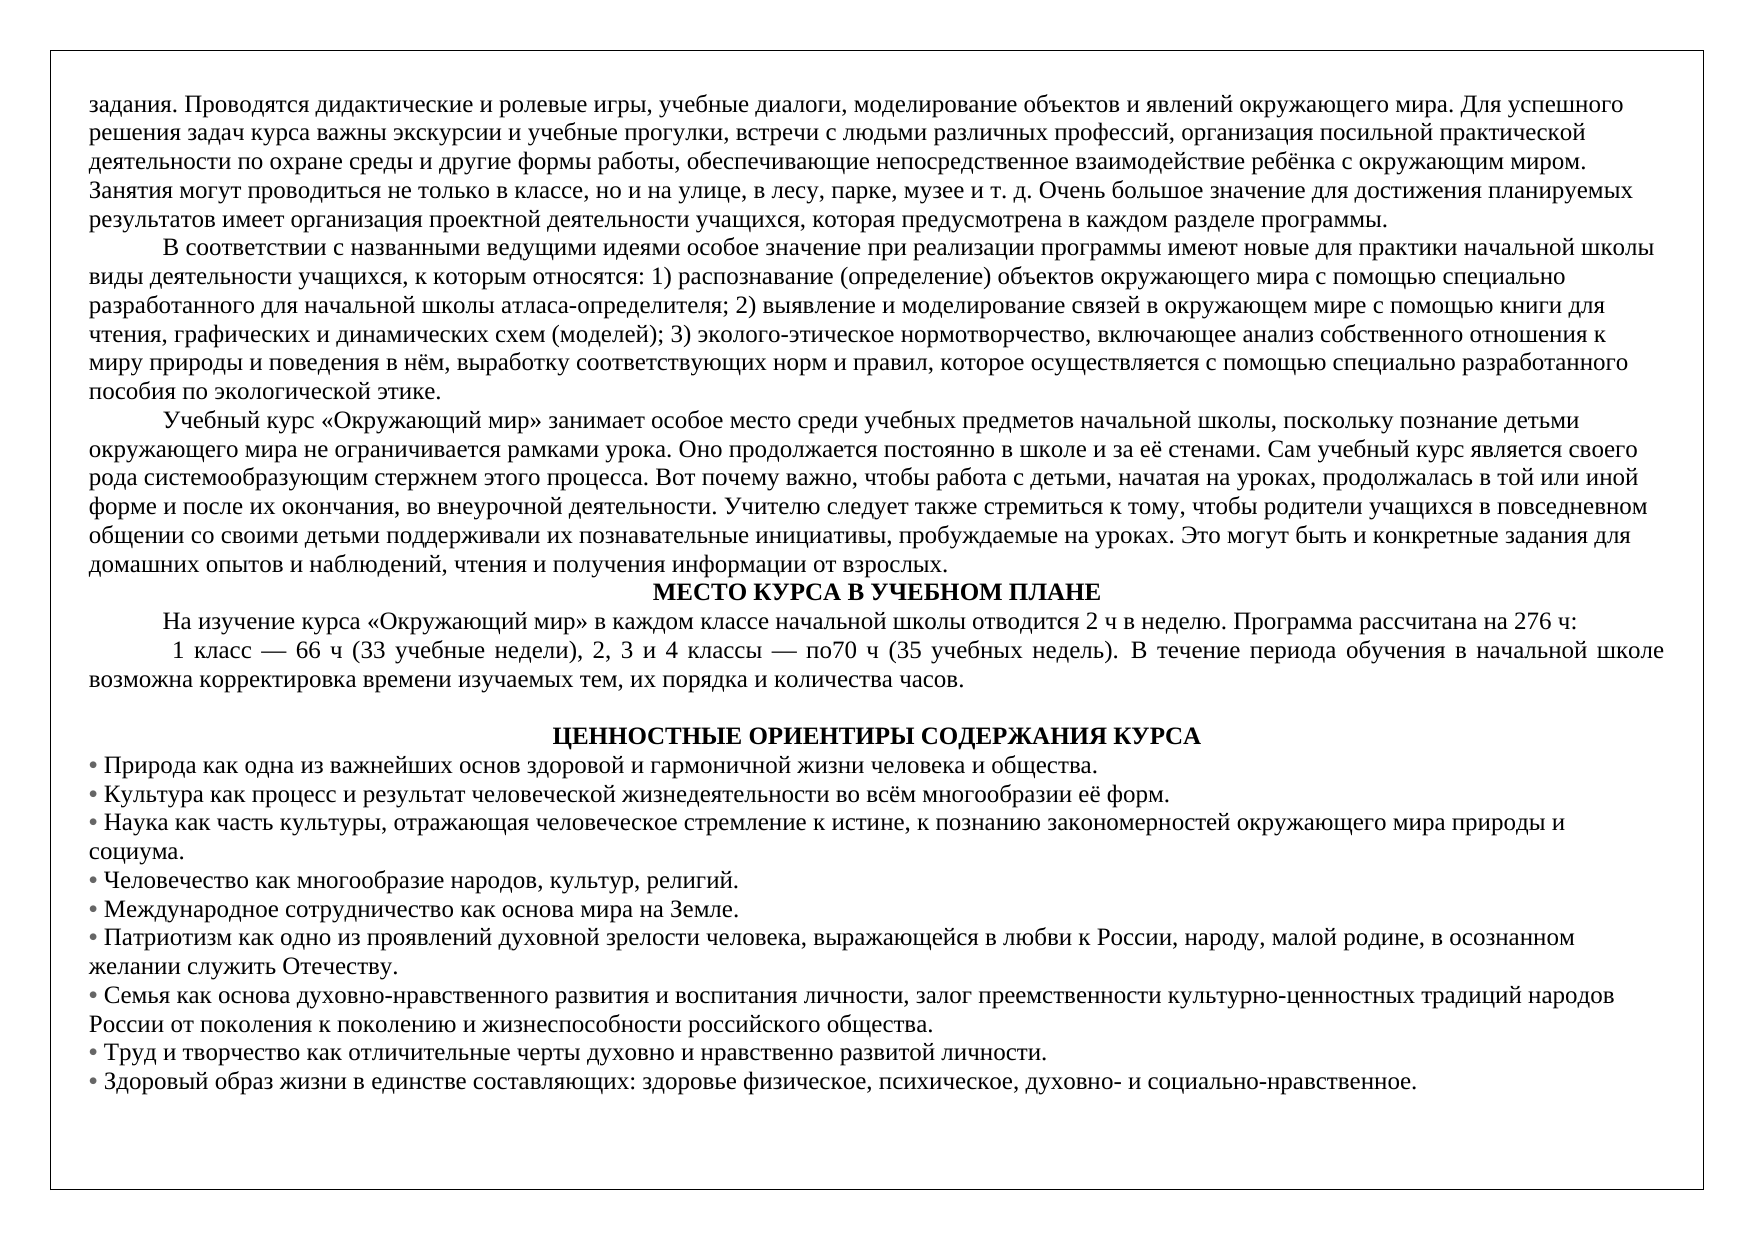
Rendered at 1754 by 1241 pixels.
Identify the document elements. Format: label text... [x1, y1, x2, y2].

text ЦЕННОСТНЫЕ ОРИЕНТИРЫ СОДЕРЖАНИЯ КУРСА [89, 721, 1665, 750]
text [89, 89, 1665, 232]
text • Природа как одна из важнейших основ здоровой и гармоничной жизни человека и общества. [89, 750, 1665, 779]
text На изучение курса «Окружающий мир» в каждом классе начальной школы отводится 2 ч в неделю. Программа рассчитана на 276 ч: [89, 606, 1665, 635]
text • Труд и творчество как отличительные черты духовно и нравственно развитой личности. [89, 1037, 1665, 1066]
text • Культура как процесс и результат человеческой жизнедеятельности во всём многообразии её форм. [89, 779, 1665, 807]
text • Международное сотрудничество как основа мира на Земле. [89, 894, 1665, 922]
text В соответствии с названными ведущими идеями особое значение при реализации программы имеют новые для практики начальной школы виды деятельности учащихся, к которым относятся: 1) распознавание (определение) объектов окружающего мира с помощью специально разработанного для начальной школы атласа-определителя; 2) выявление и моделирование связей в окружающем мире с помощью книги для чтения, графических и динамических схем (моделей); 3) эколого-этическое нормотворчество, включающее анализ собственного отношения к миру природы и поведения в нём, выработку соответствующих норм и правил, которое осуществляется с помощью специально разработанного пособия по экологической этике. [89, 232, 1665, 405]
text МЕСТО КУРСА В УЧЕБНОМ ПЛАНЕ [89, 577, 1665, 606]
text • Здоровый образ жизни в единстве составляющих: здоровье физическое, психическое, духовно- и социально-нравственное. [89, 1066, 1665, 1095]
text • Патриотизм как одно из проявлений духовной зрелости человека, выражающейся в любви к России, народу, малой родине, в осознанном желании служить Отечеству. [89, 922, 1665, 980]
text Учебный курс «Окружающий мир» занимает особое место среди учебных предметов начальной школы, поскольку познание детьми окружающего мира не ограничивается рамками урока. Оно продолжается постоянно в школе и за её стенами. Сам учебный курс является своего рода системообразующим стержнем этого процесса. Вот почему важно, чтобы работа с детьми, начатая на уроках, продолжалась в той или иной форме и после их окончания, во внеурочной деятельности. Учителю следует также стремиться к тому, чтобы родители учащихся в повседневном общении со своими детьми поддерживали их познавательные инициативы, пробуждаемые на уроках. Это могут быть и конкретные задания для домашних опытов и наблюдений, чтения и получения информации от взрослых. [89, 405, 1665, 577]
text • Человечество как многообразие народов, культур, религий. [89, 865, 1665, 894]
text • Наука как часть культуры, отражающая человеческое стремление к истине, к познанию закономерностей окружающего мира природы и социума. [89, 807, 1665, 865]
text 1 класс — 66 ч (33 учебные недели), 2, 3 и 4 классы — по70 ч (35 учебных недель). В течение периода обучения в начальной школе возможна корректировка времени изучаемых тем, их порядка и количества часов. [89, 635, 1665, 692]
text • Семья как основа духовно-нравственного развития и воспитания личности, залог преемственности культурно-ценностных традиций народов России от поколения к поколению и жизнеспособности российского общества. [89, 980, 1665, 1037]
